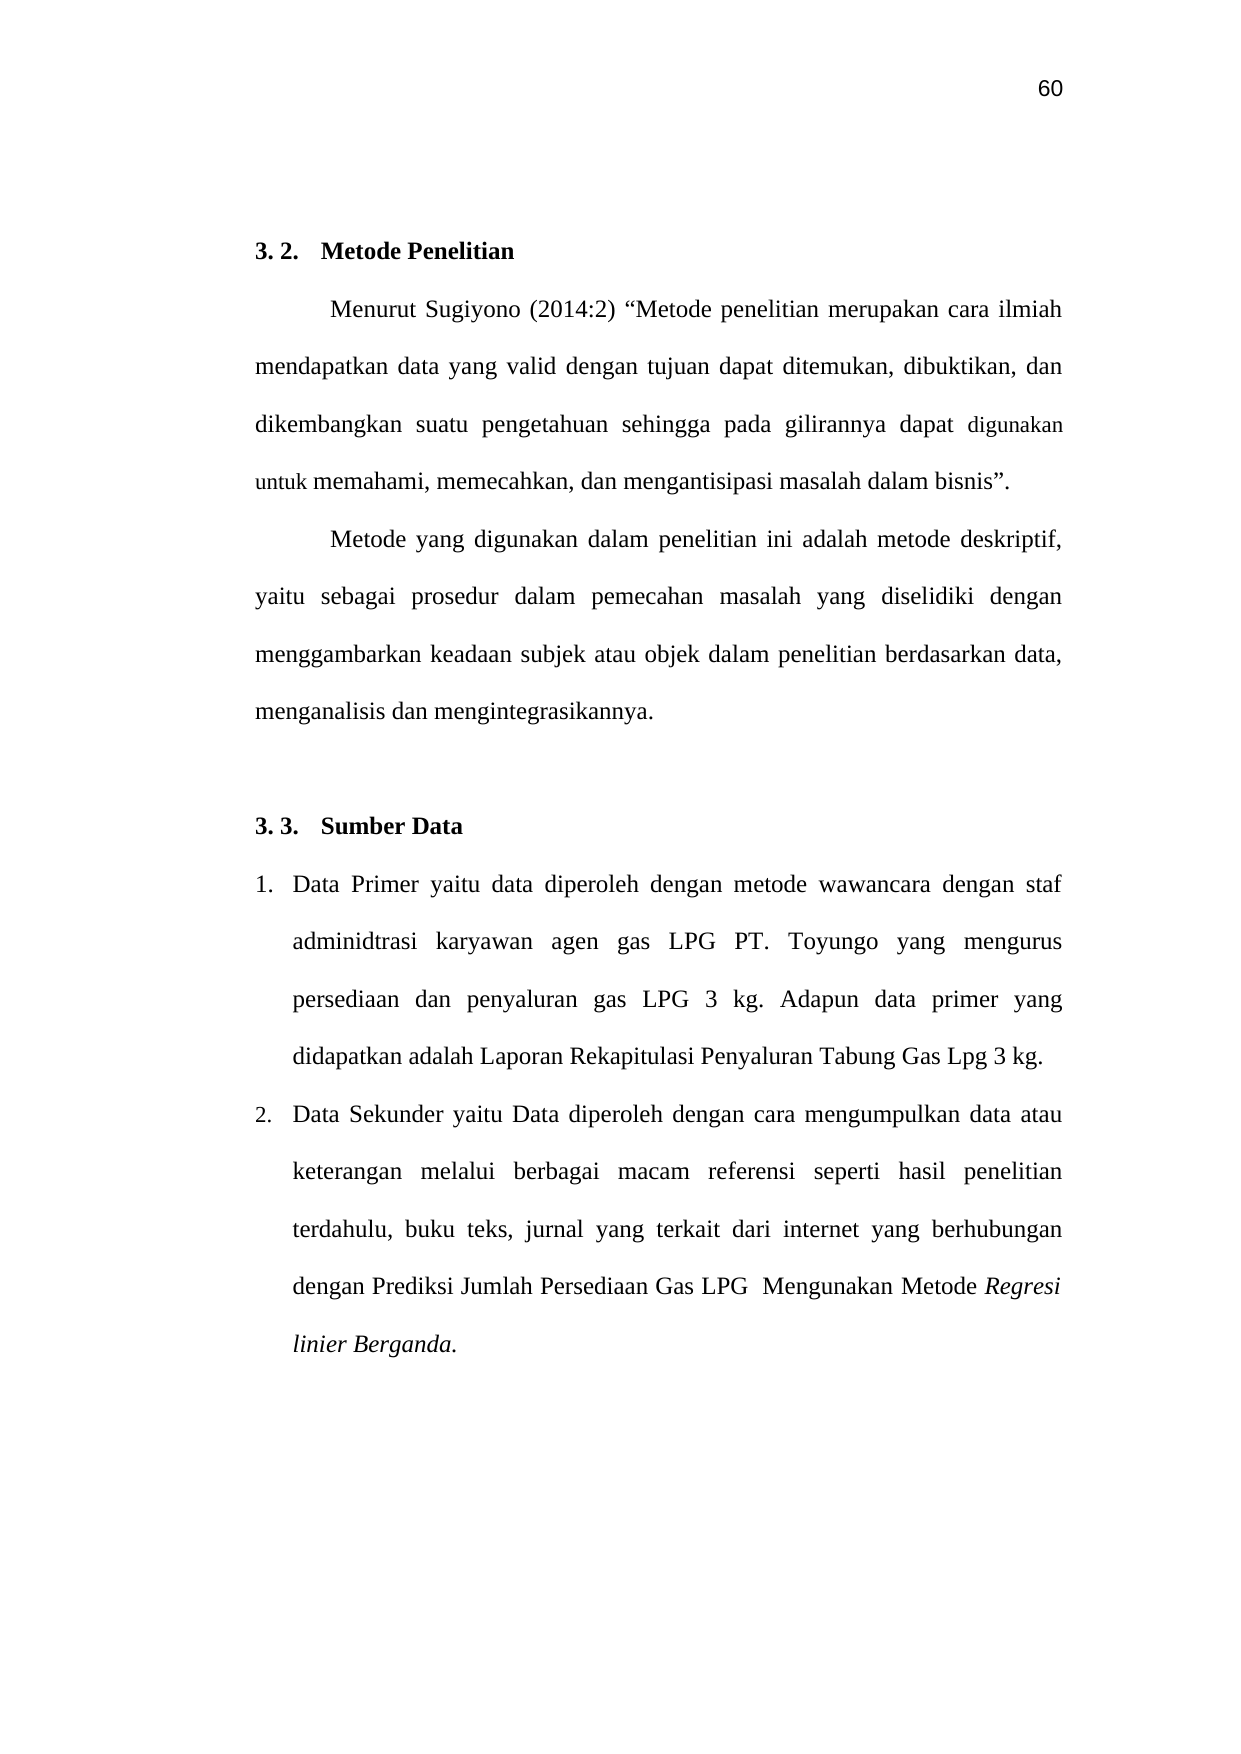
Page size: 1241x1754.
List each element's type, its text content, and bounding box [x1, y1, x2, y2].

subtitle Sumber Data [255, 811, 1063, 840]
list Data Primer yaitu data diperoleh dengan metode wawancara dengan staf adminidtrasi karyawan agen gas LPG PT. Toyungo yang mengurus persediaan dan penyaluran gas LPG 3 kg. Adapun data primer yang didapatkan adalah Laporan Rekapitulasi Penyaluran Tabung Gas Lpg 3 kg. [255, 869, 1063, 1070]
list Metode yang digunakan dalam penelitian ini adalah metode deskriptif, yaitu sebagai prosedur dalam pemecahan masalah yang diselidiki dengan menggambarkan keadaan subjek atau objek dalam penelitian berdasarkan data, menganalisis dan mengintegrasikannya. [255, 524, 1063, 725]
subtitle Metode Penelitian [255, 236, 1063, 265]
list Menurut Sugiyono (2014:2) “Metode penelitian merupakan cara ilmiah mendapatkan data yang valid dengan tujuan dapat ditemukan, dibuktikan, dan dikembangkan suatu pengetahuan sehingga pada gilirannya dapat digunakan untuk memahami, memecahkan, dan mengantisipasi masalah dalam bisnis”. [255, 294, 1063, 495]
list Data Sekunder yaitu Data diperoleh dengan cara mengumpulkan data atau keterangan melalui berbagai macam referensi seperti hasil penelitian terdahulu, buku teks, jurnal yang terkait dari internet yang berhubungan dengan Prediksi Jumlah Persediaan Gas LPG Mengunakan Metode Regresi linier Berganda. [255, 1099, 1063, 1357]
